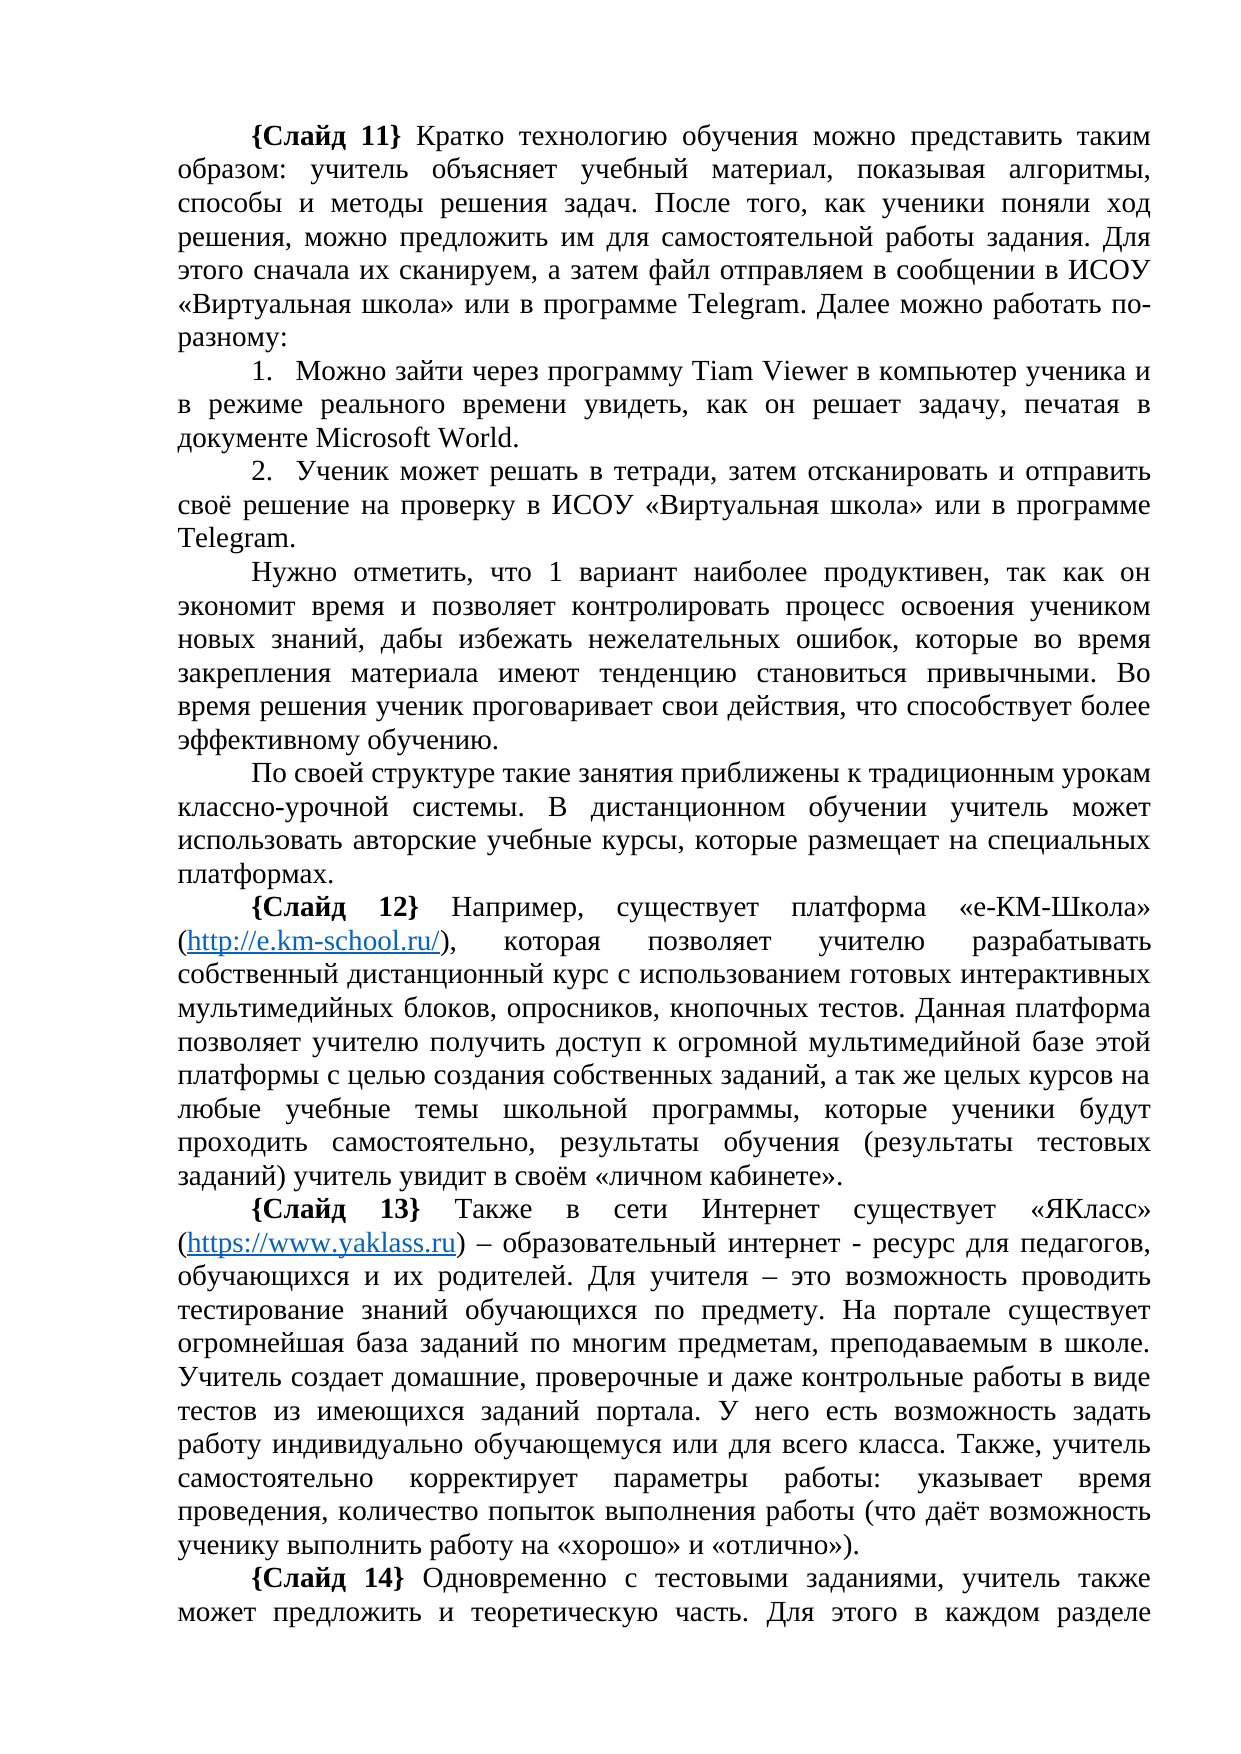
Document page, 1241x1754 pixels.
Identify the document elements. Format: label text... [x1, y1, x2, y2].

text 1. Можно зайти через программу Tiam Viewer в компьютер ученика и в режиме реального времени увидеть, как он решает задачу, печатая в документе Microsoft World. [177, 353, 1152, 453]
text 2. Ученик может решать в тетради, затем отсканировать и отправить своё решение на проверку в ИСОУ «Виртуальная школа» или в программе Telegram. [177, 453, 1152, 554]
text {Слайд 12} Например, существует платформа «е-КМ-Школа» (http://e.km-school.ru/), которая позволяет учителю разрабатывать собственный дистанционный курс с использованием готовых интерактивных мультимедийных блоков, опросников, кнопочных тестов. Данная платформа позволяет учителю получить доступ к огромной мультимедийной базе этой платформы с целью создания собственных заданий, а так же целых курсов на любые учебные темы школьной программы, которые ученики будут проходить самостоятельно, результаты обучения (результаты тестовых заданий) учитель увидит в своём «личном кабинете». [177, 889, 1152, 1191]
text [177, 1560, 1152, 1627]
text {Слайд 11} Кратко технологию обучения можно представить таким образом: учитель объясняет учебный материал, показывая алгоритмы, способы и методы решения задач. После того, как ученики поняли ход решения, можно предложить им для самостоятельной работы задания. Для этого сначала их сканируем, а затем файл отправляем в сообщении в ИСОУ «Виртуальная школа» или в программе Telegram. Далее можно работать по-разному: [177, 118, 1152, 353]
text По своей структуре такие занятия приближены к традиционным урокам классно-урочной системы. В дистанционном обучении учитель может использовать авторские учебные курсы, которые размещает на специальных платформах. [177, 755, 1152, 889]
text {Слайд 13} Также в сети Интернет существует «ЯКласс» (https://www.yaklass.ru) – образовательный интернет - ресурс для педагогов, обучающихся и их родителей. Для учителя – это возможность проводить тестирование знаний обучающихся по предмету. На портале существует огромнейшая база заданий по многим предметам, преподаваемым в школе. Учитель создает домашние, проверочные и даже контрольные работы в виде тестов из имеющихся заданий портала. У него есть возможность задать работу индивидуально обучающемуся или для всего класса. Также, учитель самостоятельно корректирует параметры работы: указывает время проведения, количество попыток выполнения работы (что даёт возможность ученику выполнить работу на «хорошо» и «отлично»). [177, 1191, 1152, 1560]
text Нужно отметить, что 1 вариант наиболее продуктивен, так как он экономит время и позволяет контролировать процесс освоения учеником новых знаний, дабы избежать нежелательных ошибок, которые во время закрепления материала имеют тенденцию становиться привычными. Во время решения ученик проговаривает свои действия, что способствует более эффективному обучению. [177, 554, 1152, 755]
